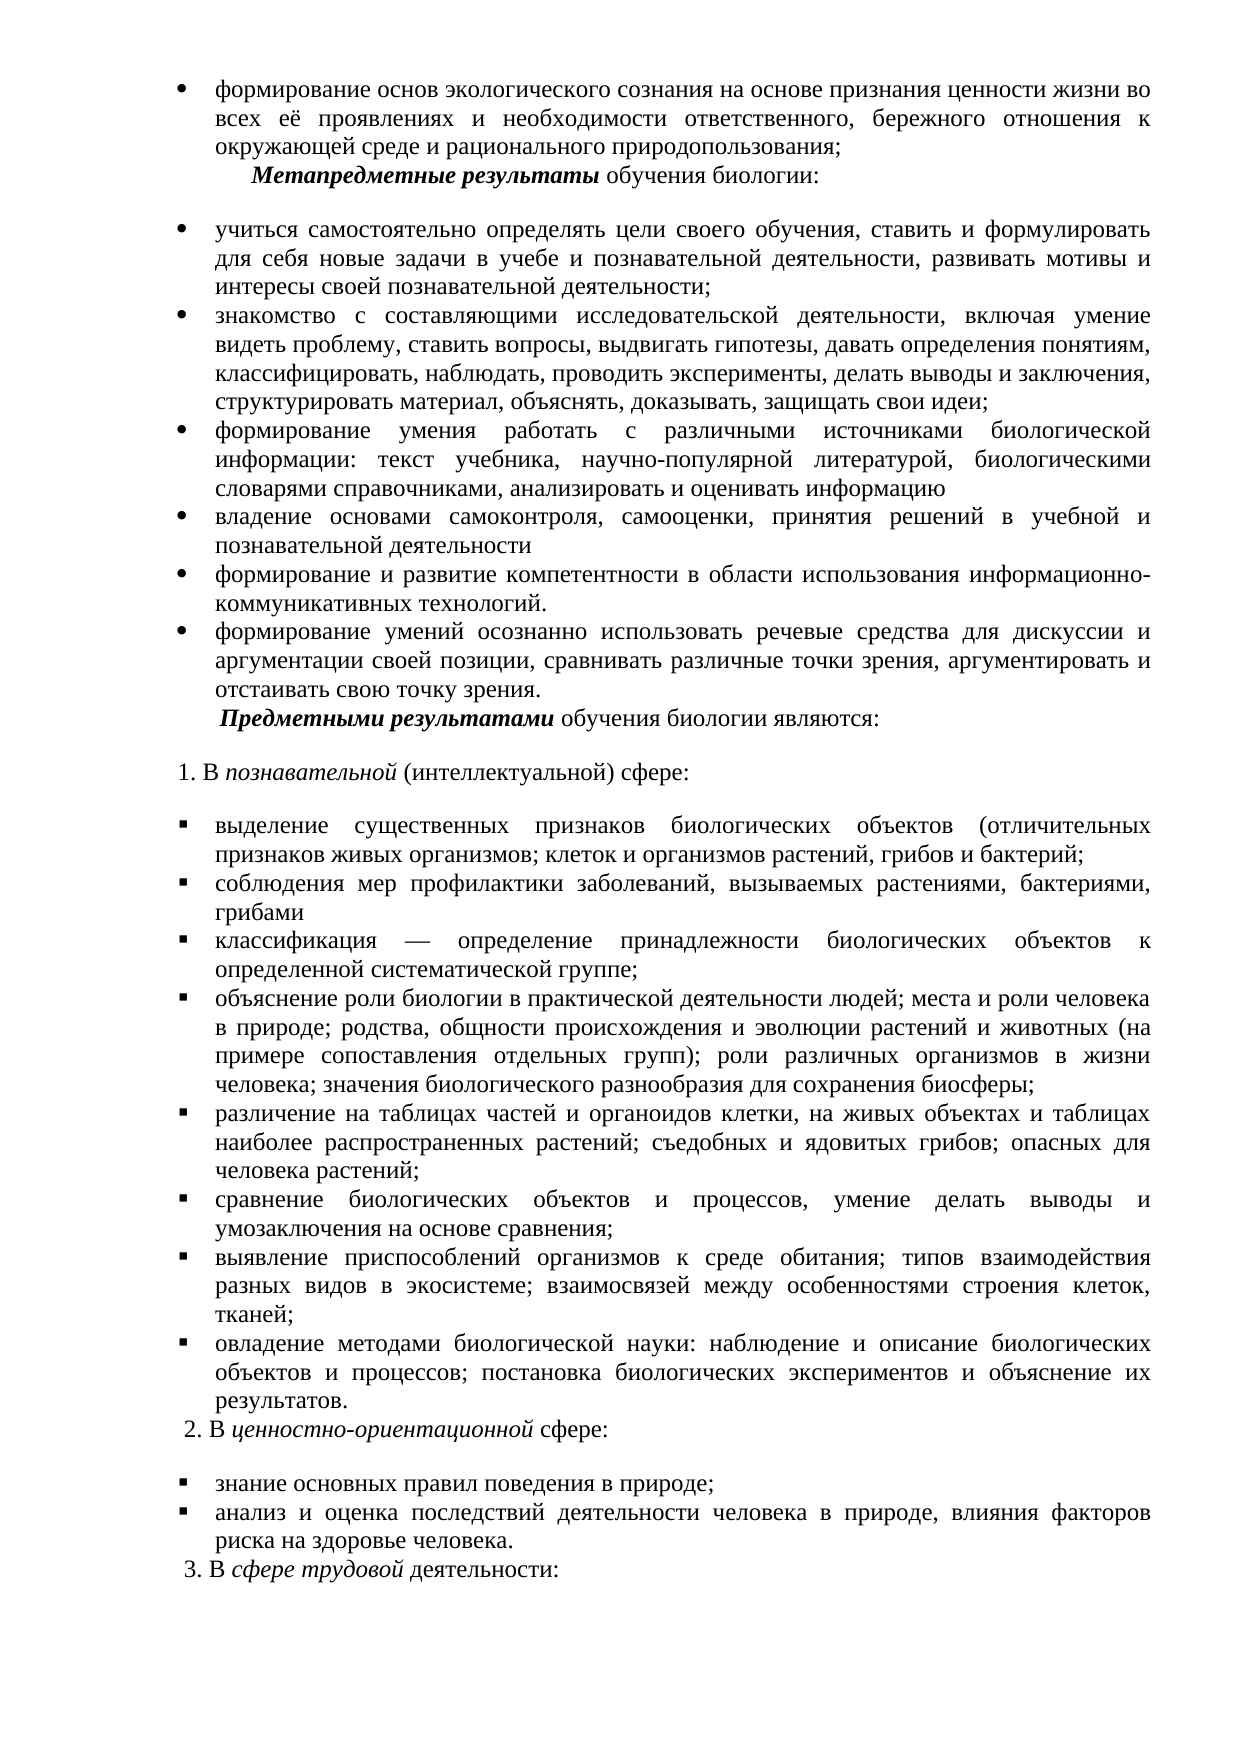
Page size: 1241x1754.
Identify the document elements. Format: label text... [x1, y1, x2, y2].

list знакомство с составляющими исследовательской деятельности, включая умение видеть проблему, ставить вопросы, выдвигать гипотезы, давать определения понятиям, классифицировать, наблюдать, проводить эксперименты, делать выводы и заключения, структурировать материал, объяснять, доказывать, защищать свои идеи; [177, 300, 1152, 415]
list различение на таблицах частей и органоидов клетки, на живых объектах и таблицах наиболее распространенных растений; съедобных и ядовитых грибов; опасных для человека растений; [177, 1098, 1152, 1184]
list объяснение роли биологии в практической деятельности людей; места и роли человека в природе; родства, общности происхождения и эволюции растений и животных (на примере сопоставления отдельных групп); роли различных организмов в жизни человека; значения биологического разнообразия для сохранения биосферы; [177, 983, 1152, 1098]
list формирование умения работать с различными источниками биологической информации: текст учебника, научно-популярной литературой, биологическими словарями справочниками, анализировать и оценивать информацию [177, 415, 1152, 501]
text 1. В познавательной (интеллектуальной) сфере: [177, 757, 1152, 785]
list формирование основ экологического сознания на основе признания ценности жизни во всех её проявлениях и необходимости ответственного, бережного отношения к окружающей среде и рационального природопользования; [177, 74, 1152, 160]
text Предметными результатами обучения биологии являются: [177, 703, 1152, 731]
list классификация — определение принадлежности биологических объектов к определенной систематической группе; [177, 925, 1152, 983]
text Метапредметные результаты обучения биологии: [177, 160, 1152, 189]
list овладение методами биологической науки: наблюдение и описание биологических объектов и процессов; постановка биологических экспериментов и объяснение их результатов. [177, 1328, 1152, 1414]
list формирование и развитие компетентности в области использования информационно-коммуникативных технологий. [177, 559, 1152, 616]
list выделение существенных признаков биологических объектов (отличительных признаков живых организмов; клеток и организмов растений, грибов и бактерий; [177, 810, 1152, 868]
text 3. В сфере трудовой деятельности: [177, 1554, 1152, 1583]
list анализ и оценка последствий деятельности человека в природе, влияния факторов риска на здоровье человека. [177, 1497, 1152, 1554]
list соблюдения мер профилактики заболеваний, вызываемых растениями, бактериями, грибами [177, 868, 1152, 925]
text 2. В ценностно-ориентационной сфере: [177, 1414, 1152, 1443]
list знание основных правил поведения в природе; [177, 1468, 1152, 1497]
list выявление приспособлений организмов к среде обитания; типов взаимодействия разных видов в экосистеме; взаимосвязей между особенностями строения клеток, тканей; [177, 1242, 1152, 1328]
list владение основами самоконтроля, самооценки, принятия решений в учебной и познавательной деятельности [177, 501, 1152, 559]
list сравнение биологических объектов и процессов, умение делать выводы и умозаключения на основе сравнения; [177, 1184, 1152, 1242]
list формирование умений осознанно использовать речевые средства для дискуссии и аргументации своей позиции, сравнивать различные точки зрения, аргументировать и отстаивать свою точку зрения. [177, 616, 1152, 703]
list учиться самостоятельно определять цели своего обучения, ставить и формулировать для себя новые задачи в учебе и познавательной деятельности, развивать мотивы и интересы своей познавательной деятельности; [177, 214, 1152, 300]
